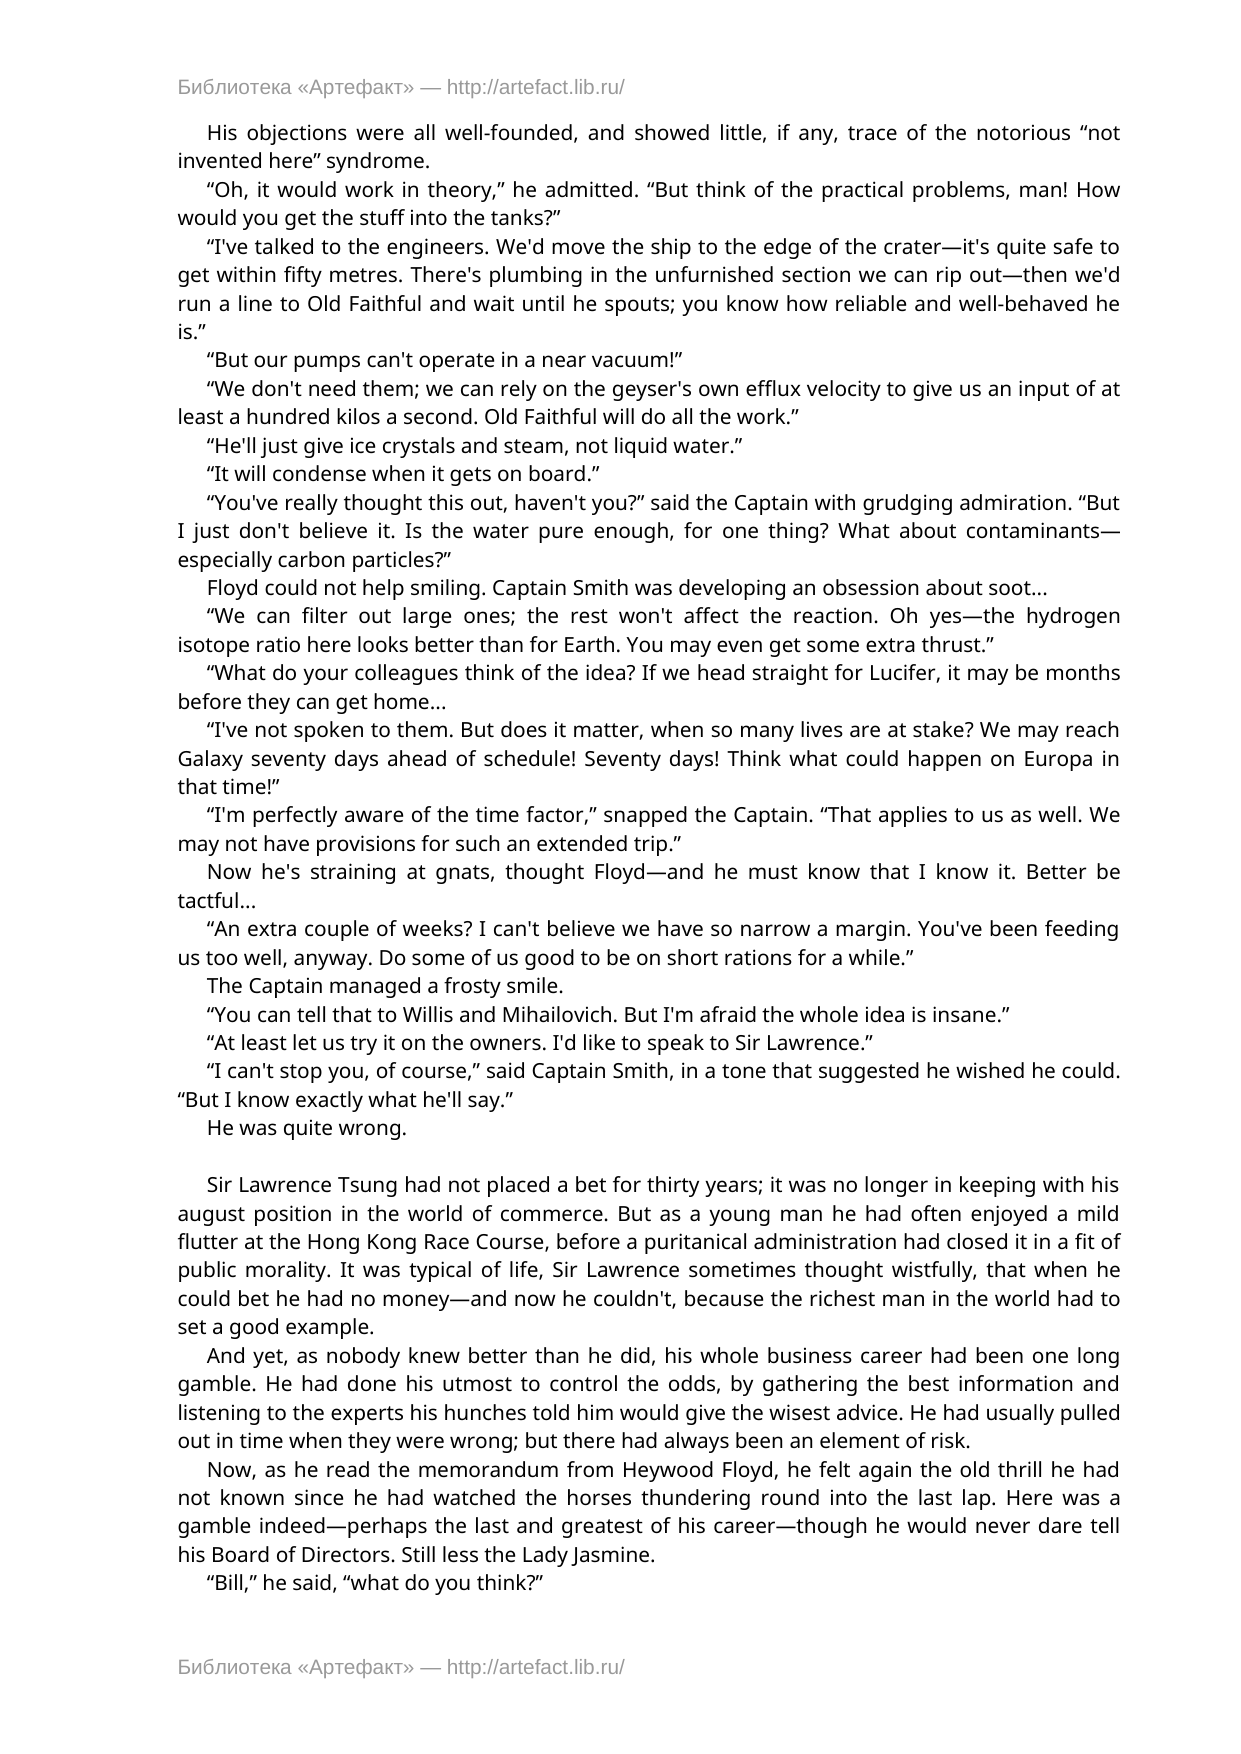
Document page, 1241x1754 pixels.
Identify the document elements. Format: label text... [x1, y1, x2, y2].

text The Captain managed a frosty smile. [177, 971, 1122, 1000]
text Floyd could not help smiling. Captain Smith was developing an obsession about soot... [177, 573, 1122, 602]
text “It will condense when it gets on board.” [177, 459, 1122, 488]
text “But our pumps can't operate in a near vacuum!” [177, 346, 1122, 374]
text And yet, as nobody knew better than he did, his whole business career had been one long gamble. He had done his utmost to control the odds, by gathering the best information and listening to the experts his hunches told him would give the wisest advice. He had usually pulled out in time when they were wrong; but there had always been an element of risk. [177, 1341, 1122, 1455]
text “Oh, it would work in theory,” he admitted. “But think of the practical problems, man! How would you get the stuff into the tanks?” [177, 175, 1122, 232]
text “You can tell that to Willis and Mihailovich. But I'm afraid the whole idea is insane.” [177, 1000, 1122, 1028]
text “We can filter out large ones; the rest won't affect the reaction. Oh yes—the hydrogen isotope ratio here looks better than for Earth. You may even get some extra thrust.” [177, 602, 1122, 658]
text Now, as he read the memorandum from Heywood Floyd, he felt again the old thrill he had not known since he had watched the horses thundering round into the last lap. Here was a gamble indeed—perhaps the last and greatest of his career—though he would never dare tell his Board of Directors. Still less the Lady Jasmine. [177, 1455, 1122, 1568]
text He was quite wrong. [177, 1113, 1122, 1142]
text His objections were all well-founded, and showed little, if any, trace of the notorious “not invented here” syndrome. [177, 118, 1122, 175]
text “An extra couple of weeks? I can't believe we have so narrow a margin. You've been feeding us too well, anyway. Do some of us good to be on short rations for a while.” [177, 914, 1122, 971]
text Sir Lawrence Tsung had not placed a bet for thirty years; it was no longer in keeping with his august position in the world of commerce. But as a young man he had often enjoyed a mild flutter at the Hong Kong Race Course, before a puritanical administration had closed it in a fit of public morality. It was typical of life, Sir Lawrence sometimes thought wistfully, that when he could bet he had no money—and now he couldn't, because the richest man in the world had to set a good example. [177, 1170, 1122, 1341]
text “We don't need them; we can rely on the geyser's own efflux velocity to give us an input of at least a hundred kilos a second. Old Faithful will do all the work.” [177, 374, 1122, 431]
text Now he's straining at gnats, thought Floyd—and he must know that I know it. Better be tactful... [177, 857, 1122, 914]
text “You've really thought this out, haven't you?” said the Captain with grudging admiration. “But I just don't believe it. Is the water pure enough, for one thing? What about contaminants—especially carbon particles?” [177, 488, 1122, 573]
text “I can't stop you, of course,” said Captain Smith, in a tone that suggested he wished he could. “But I know exactly what he'll say.” [177, 1057, 1122, 1113]
text “At least let us try it on the owners. I'd like to speak to Sir Lawrence.” [177, 1028, 1122, 1057]
text “He'll just give ice crystals and steam, not liquid water.” [177, 431, 1122, 459]
text “Bill,” he said, “what do you think?” [177, 1568, 1122, 1597]
text “I'm perfectly aware of the time factor,” snapped the Captain. “That applies to us as well. We may not have provisions for such an extended trip.” [177, 801, 1122, 857]
text “I've not spoken to them. But does it matter, when so many lives are at stake? We may reach Galaxy seventy days ahead of schedule! Seventy days! Think what could happen on Europa in that time!” [177, 715, 1122, 801]
text “What do your colleagues think of the idea? If we head straight for Lucifer, it may be months before they can get home... [177, 658, 1122, 715]
text “I've talked to the engineers. We'd move the ship to the edge of the crater—it's quite safe to get within fifty metres. There's plumbing in the unfurnished section we can rip out—then we'd run a line to Old Faithful and wait until he spouts; you know how reliable and well-behaved he is.” [177, 232, 1122, 346]
